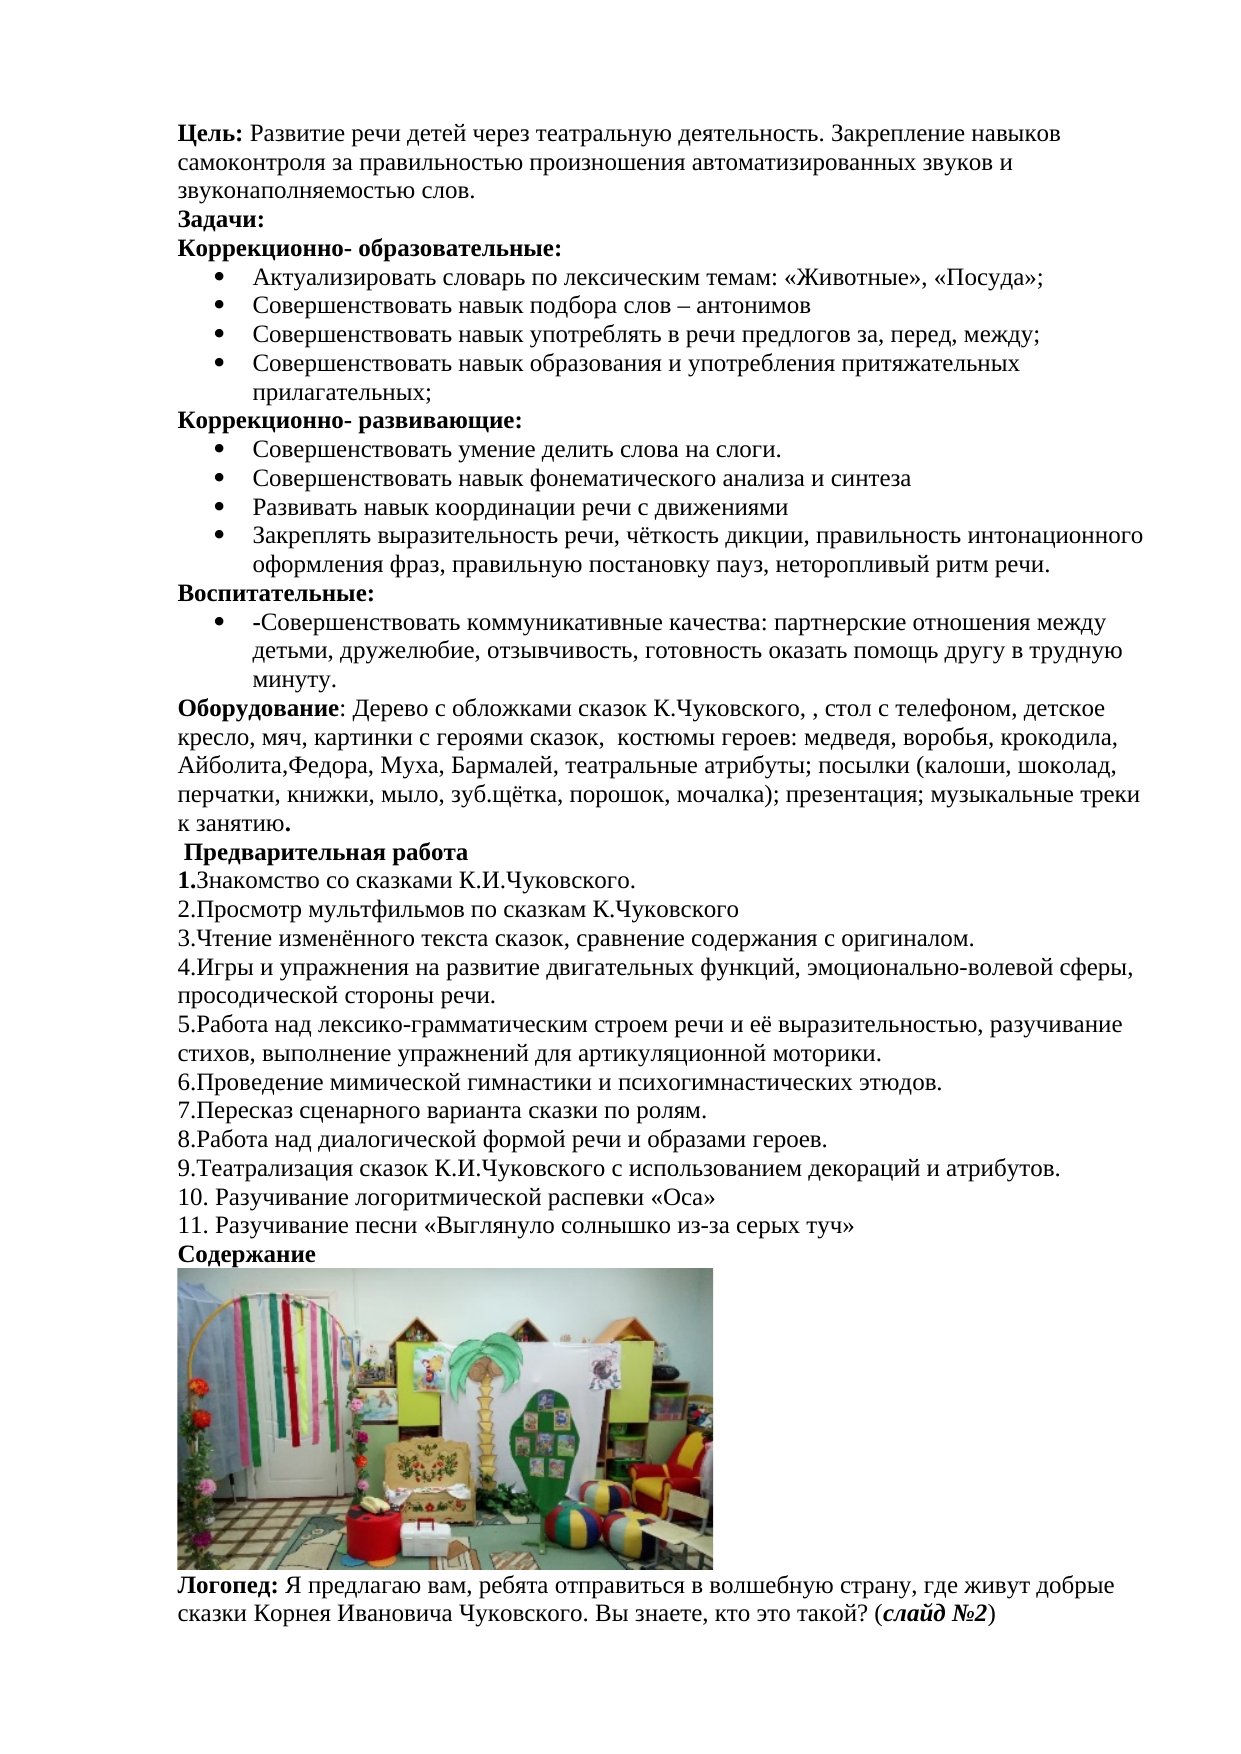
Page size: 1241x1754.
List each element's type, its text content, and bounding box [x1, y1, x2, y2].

text 2.Просмотр мультфильмов по сказкам К.Чуковского [177, 894, 1152, 923]
text 9.Театрализация сказок К.И.Чуковского с использованием декораций и атрибутов. [177, 1153, 1152, 1182]
text Оборудование: Дерево с обложками сказок К.Чуковского, , стол с телефоном, детское кресло, мяч, картинки с героями сказок, костюмы героев: медведя, воробья, крокодила, Айболита,Федора, Муха, Бармалей, театральные атрибуты; посылки (калоши, шоколад, перчатки, книжки, мыло, зуб.щётка, порошок, мочалка); презентация; музыкальные треки к занятию. [177, 693, 1152, 837]
text Коррекционно- развивающие: [177, 406, 1152, 434]
list Совершенствовать навык образования и употребления притяжательных прилагательных; [215, 348, 1152, 406]
text Коррекционно- образовательные: [177, 233, 1152, 262]
text 1.Знакомство со сказками К.И.Чуковского. [177, 866, 1152, 894]
list Совершенствовать умение делить слова на слоги. [215, 434, 1152, 463]
list Развивать навык координации речи с движениями [215, 492, 1152, 521]
text 6.Проведение мимической гимнастики и психогимнастических этюдов. [177, 1067, 1152, 1096]
list -Совершенствовать коммуникативные качества: партнерские отношения между детьми, дружелюбие, отзывчивость, готовность оказать помощь другу в трудную минуту. [215, 607, 1152, 693]
text Задачи: [177, 204, 1152, 233]
text 10. Разучивание логоритмической распевки «Оса» [177, 1182, 1152, 1211]
text Предварительная работа [177, 837, 1152, 866]
list Актуализировать словарь по лексическим темам: «Животные», «Посуда»; [215, 262, 1152, 291]
text Воспитательные: [177, 578, 1152, 607]
list Совершенствовать навык подбора слов – антонимов [215, 291, 1152, 319]
text 11. Разучивание песни «Выглянуло солнышко из-за серых туч» [177, 1211, 1152, 1239]
text 3.Чтение изменённого текста сказок, сравнение содержания с оригиналом. [177, 923, 1152, 952]
list Закреплять выразительность речи, чёткость дикции, правильность интонационного оформления фраз, правильную постановку пауз, неторопливый ритм речи. [215, 521, 1152, 578]
list Совершенствовать навык фонематического анализа и синтеза [215, 463, 1152, 492]
text Содержание [177, 1239, 1152, 1268]
text 7.Пересказ сценарного варианта сказки по ролям. [177, 1096, 1152, 1124]
text Цель: Развитие речи детей через театральную деятельность. Закрепление навыков самоконтроля за правильностью произношения автоматизированных звуков и звуконаполняемостью слов. [177, 118, 1152, 204]
text 8.Работа над диалогической формой речи и образами героев. [177, 1124, 1152, 1153]
picture [177, 1268, 714, 1570]
text 5.Работа над лексико-грамматическим строем речи и её выразительностью, разучивание стихов, выполнение упражнений для артикуляционной моторики. [177, 1009, 1152, 1067]
text Логопед: Я предлагаю вам, ребята отправиться в волшебную страну, где живут добрые сказки Корнея Ивановича Чуковского. Вы знаете, кто это такой? (слайд №2) [177, 1570, 1152, 1627]
text 4.Игры и упражнения на развитие двигательных функций, эмоционально-волевой сферы, просодической стороны речи. [177, 952, 1152, 1009]
list Совершенствовать навык употреблять в речи предлогов за, перед, между; [215, 319, 1152, 348]
